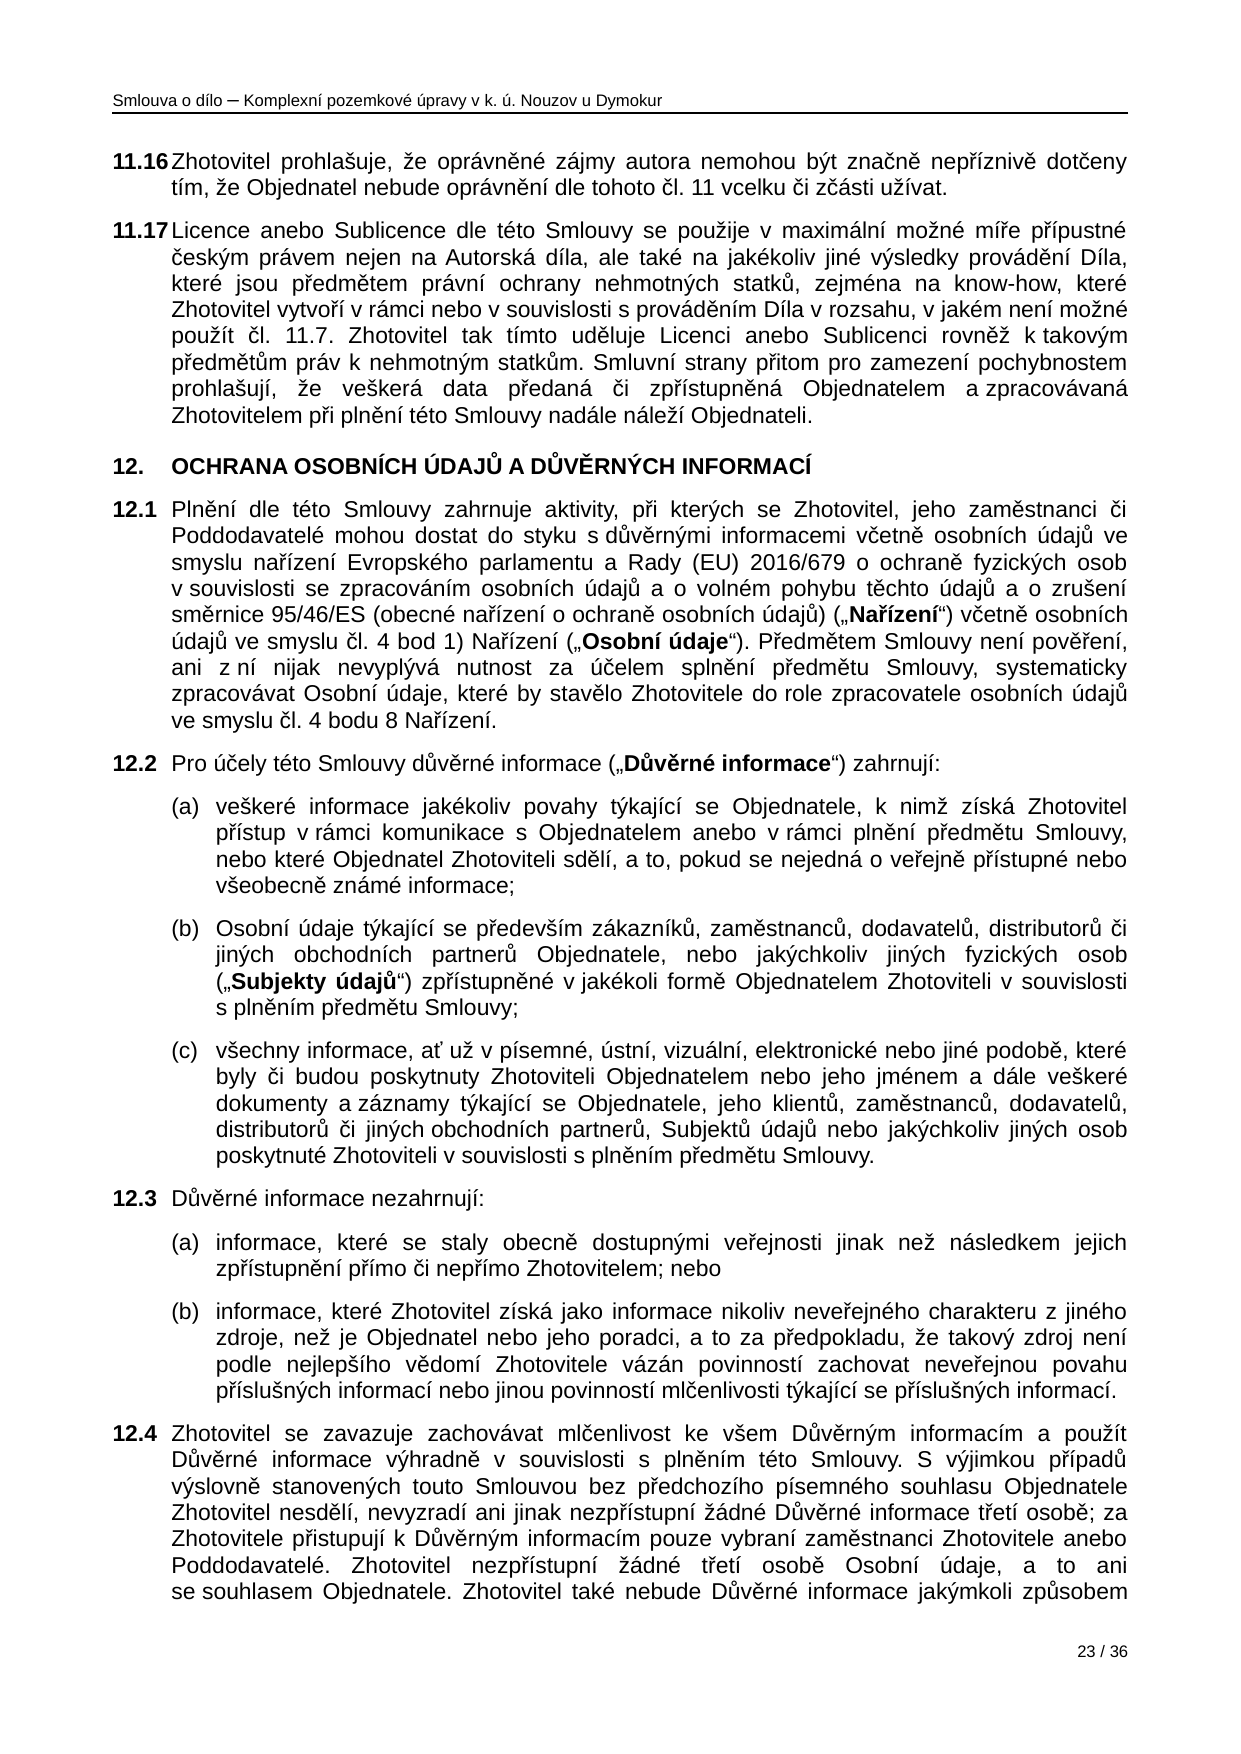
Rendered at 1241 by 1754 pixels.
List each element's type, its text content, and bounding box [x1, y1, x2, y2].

list informace, které Zhotovitel získá jako informace nikoliv neveřejného charakteru z jiného zdroje, než je Objednatel nebo jeho poradci, a to za předpokladu, že takový zdroj není podle nejlepšího vědomí Zhotovitele vázán povinností zachovat neveřejnou povahu příslušných informací nebo jinou povinností mlčenlivosti týkající se příslušných informací. [171, 1298, 1128, 1403]
list informace, které se staly obecně dostupnými veřejnosti jinak než následkem jejich zpřístupnění přímo či nepřímo Zhotovitelem; nebo [171, 1228, 1128, 1281]
list veškeré informace jakékoliv povahy týkající se Objednatele, k nimž získá Zhotovitel přístup v rámci komunikace s Objednatelem anebo v rámci plnění předmětu Smlouvy, nebo které Objednatel Zhotoviteli sdělí, a to, pokud se nejedná o veřejně přístupné nebo všeobecně známé informace; [171, 793, 1128, 898]
text Plnění dle této Smlouvy zahrnuje aktivity, při kterých se Zhotovitel, jeho zaměstnanci či Poddodavatelé mohou dostat do styku s důvěrnými informacemi včetně osobních údajů ve smyslu nařízení Evropského parlamentu a Rady (EU) 2016/679 o ochraně fyzických osob v souvislosti se zpracováním osobních údajů a o volném pohybu těchto údajů a o zrušení směrnice 95/46/ES (obecné nařízení o ochraně osobních údajů) („Nařízení“) včetně osobních údajů ve smyslu čl. 4 bod 1) Nařízení („Osobní údaje“). Předmětem Smlouvy není pověření, ani z ní nijak nevyplývá nutnost za účelem splnění předmětu Smlouvy, systematicky zpracovávat Osobní údaje, které by stavělo Zhotovitele do role zpracovatele osobních údajů ve smyslu čl. 4 bodu 8 Nařízení. [112, 496, 1128, 733]
text Pro účely této Smlouvy důvěrné informace („Důvěrné informace“) zahrnují: [112, 750, 1128, 776]
text všechny informace, ať už v písemné, ústní, vizuální, elektronické nebo jiné podobě, které byly či budou poskytnuty Zhotoviteli Objednatelem nebo jeho jménem a dále veškeré dokumenty a záznamy týkající se Objednatele, jeho klientů, zaměstnanců, dodavatelů, distributorů či jiných obchodních partnerů, Subjektů údajů nebo jakýchkoliv jiných osob poskytnuté Zhotoviteli v souvislosti s plněním předmětu Smlouvy. [171, 1037, 1128, 1169]
text Ochrana osobních údajů a Důvěrných informací [112, 453, 1128, 479]
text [112, 1420, 1128, 1604]
text Zhotovitel prohlašuje, že oprávněné zájmy autora nemohou být značně nepříznivě dotčeny tím, že Objednatel nebude oprávnění dle tohoto čl. 11 vcelku či zčásti užívat. [112, 148, 1128, 200]
text Osobní údaje týkající se především zákazníků, zaměstnanců, dodavatelů, distributorů či jiných obchodních partnerů Objednatele, nebo jakýchkoliv jiných fyzických osob („Subjekty údajů“) zpřístupněné v jakékoli formě Objednatelem Zhotoviteli v souvislosti s plněním předmětu Smlouvy; [171, 915, 1128, 1020]
text Licence anebo Sublicence dle této Smlouvy se použije v maximální možné míře přípustné českým právem nejen na Autorská díla, ale také na jakékoliv jiné výsledky provádění Díla, které jsou předmětem právní ochrany nehmotných statků, zejména na know-how, které Zhotovitel vytvoří v rámci nebo v souvislosti s prováděním Díla v rozsahu, v jakém není možné použít čl. 11.7. Zhotovitel tak tímto uděluje Licenci anebo Sublicenci rovněž k takovým předmětům práv k nehmotným statkům. Smluvní strany přitom pro zamezení pochybnostem prohlašují, že veškerá data předaná či zpřístupněná Objednatelem a zpracovávaná Zhotovitelem při plnění této Smlouvy nadále náleží Objednateli. [112, 217, 1128, 428]
text Důvěrné informace nezahrnují: [112, 1185, 1128, 1212]
